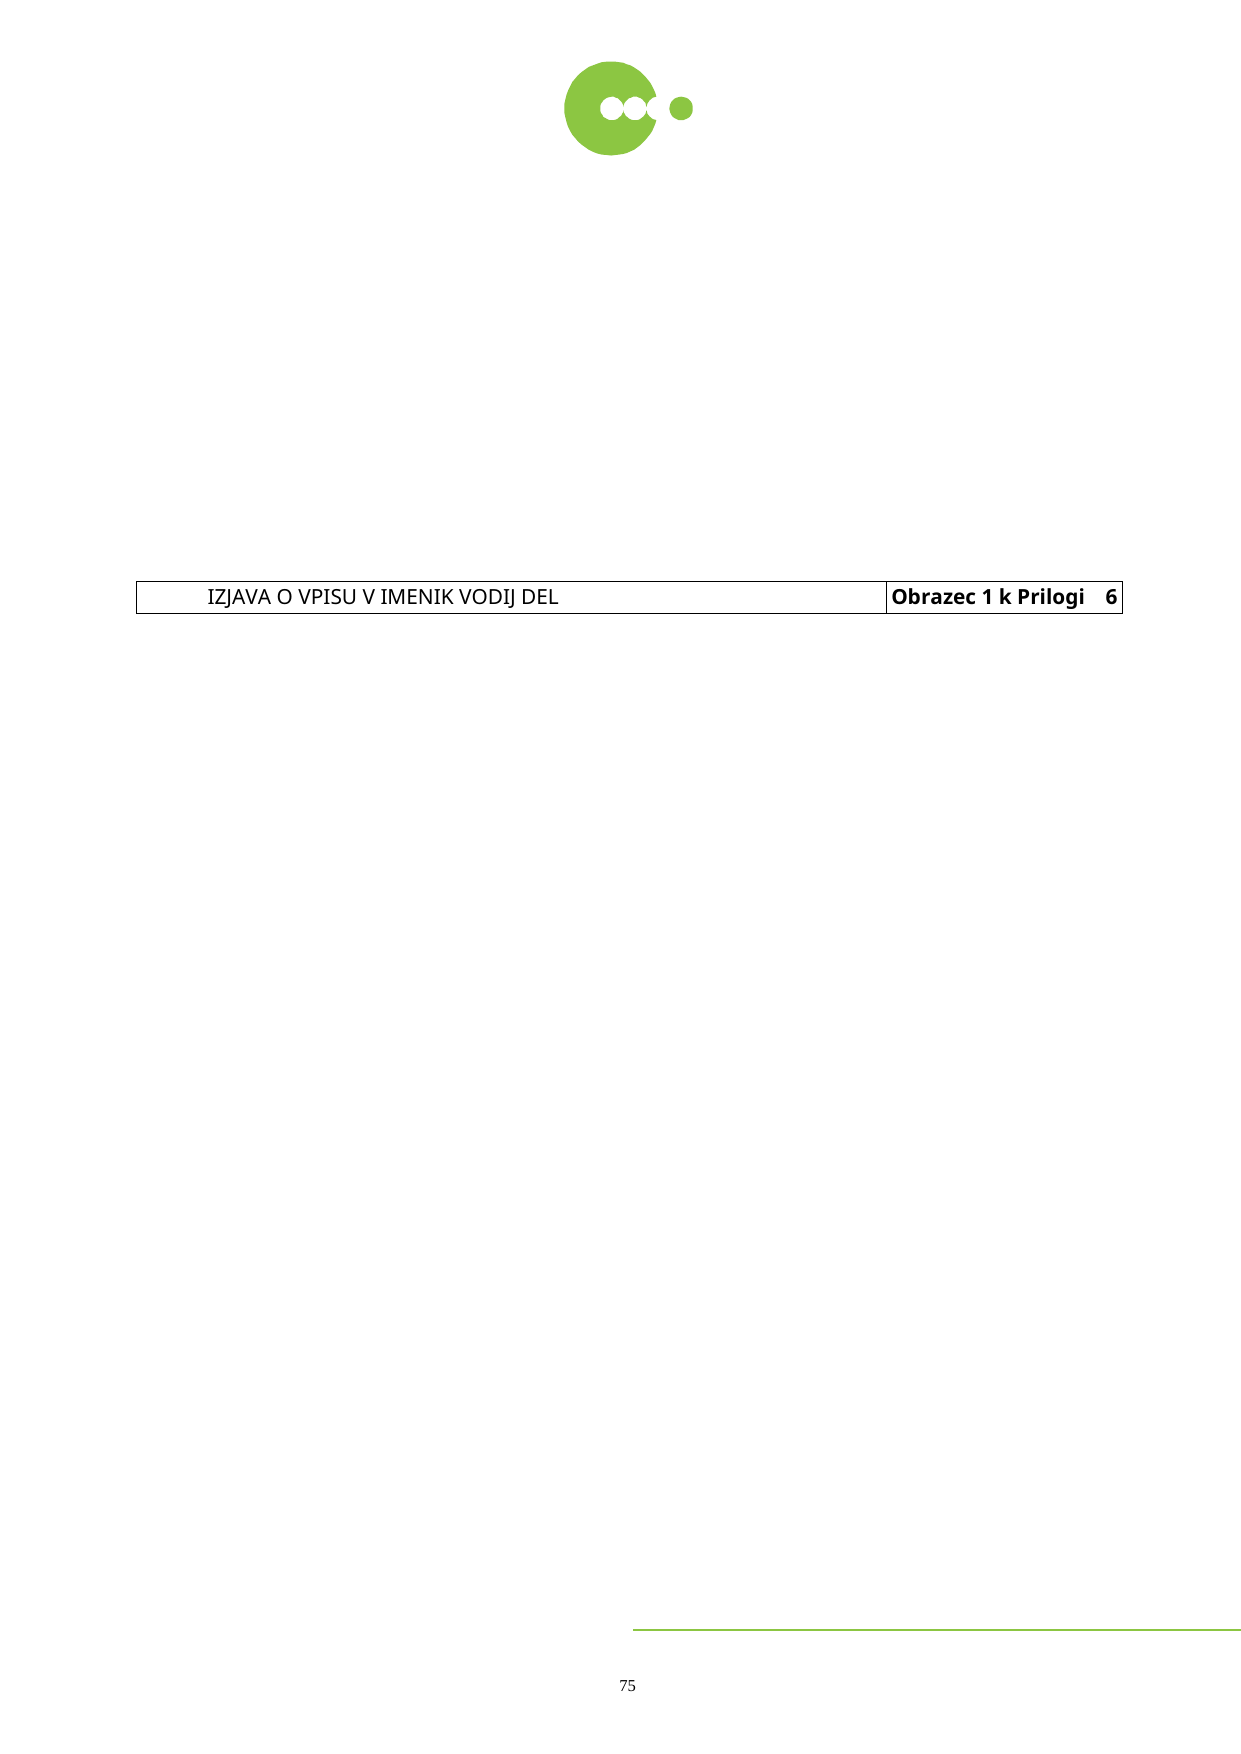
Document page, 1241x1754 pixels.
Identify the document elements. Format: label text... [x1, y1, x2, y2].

table_header 6 [1093, 582, 1122, 613]
table_header IZJAVA O VPISU V IMENIK VODIJ DEL [200, 582, 886, 613]
table_header Obrazec 1 k Prilogi [887, 582, 1093, 613]
table_header [137, 582, 200, 613]
